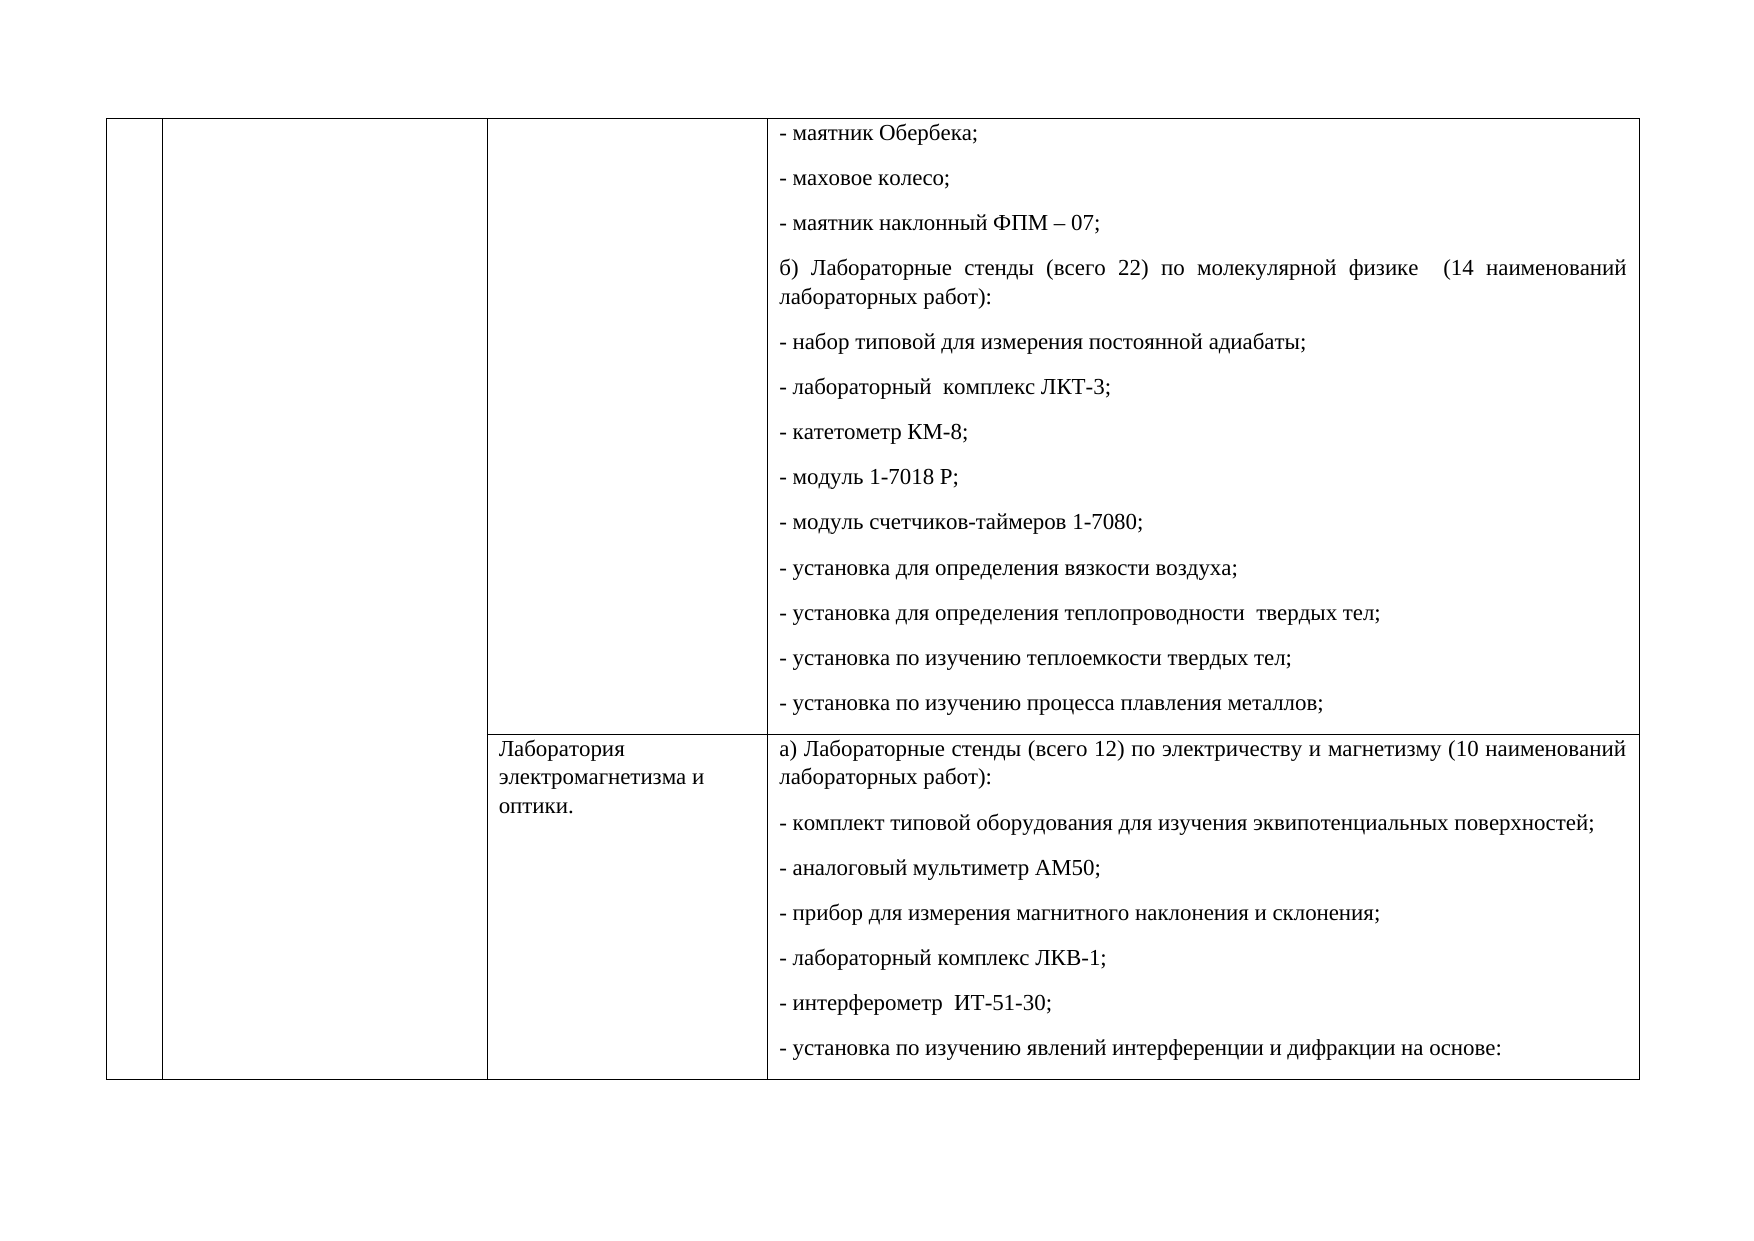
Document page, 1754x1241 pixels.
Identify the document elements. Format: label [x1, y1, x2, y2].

table_cell [768, 119, 1639, 734]
table_cell [488, 119, 767, 734]
table_cell [488, 735, 767, 1079]
table_cell [768, 735, 1639, 1079]
